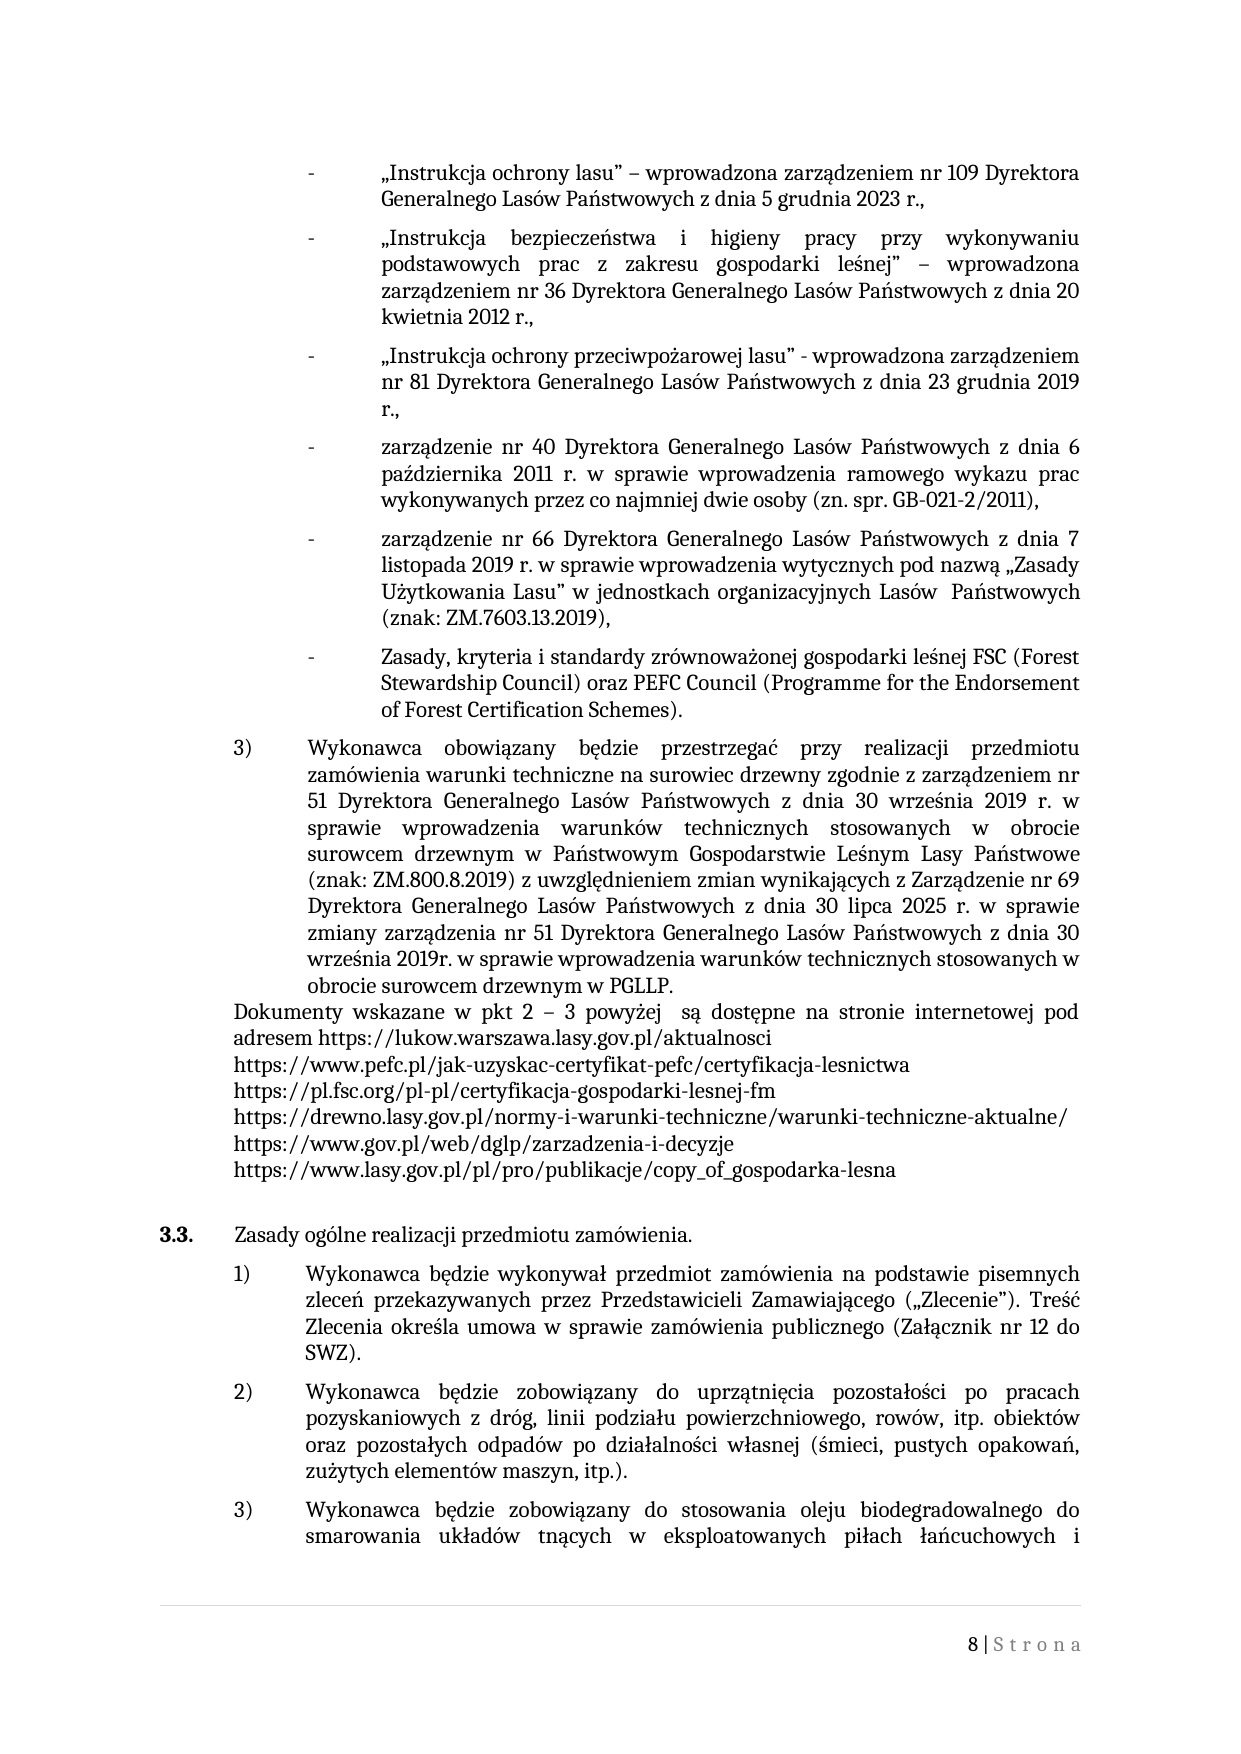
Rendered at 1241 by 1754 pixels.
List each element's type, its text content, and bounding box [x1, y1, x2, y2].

text - „Instrukcja bezpieczeństwa i higieny pracy przy wykonywaniu podstawowych prac z zakresu gospodarki leśnej” – wprowadzona zarządzeniem nr 36 Dyrektora Generalnego Lasów Państwowych z dnia 20 kwietnia 2012 r., [307, 225, 1081, 330]
text 3) Wykonawca obowiązany będzie przestrzegać przy realizacji przedmiotu zamówienia warunki techniczne na surowiec drzewny zgodnie z zarządzeniem nr 51 Dyrektora Generalnego Lasów Państwowych z dnia 30 września 2019 r. w sprawie wprowadzenia warunków technicznych stosowanych w obrocie surowcem drzewnym w Państwowym Gospodarstwie Leśnym Lasy Państwowe (znak: ZM.800.8.2019) z uwzględnieniem zmian wynikających z Zarządzenie nr 69 Dyrektora Generalnego Lasów Państwowych z dnia 30 lipca 2025 r. w sprawie zmiany zarządzenia nr 51 Dyrektora Generalnego Lasów Państwowych z dnia 30 września 2019r. w sprawie wprowadzenia warunków technicznych stosowanych w obrocie surowcem drzewnym w PGLLP. [233, 735, 1081, 999]
text - „Instrukcja ochrony lasu” – wprowadzona zarządzeniem nr 109 Dyrektora Generalnego Lasów Państwowych z dnia 5 grudnia 2023 r., [307, 159, 1081, 212]
text 1) Wykonawca będzie wykonywał przedmiot zamówienia na podstawie pisemnych zleceń przekazywanych przez Przedstawicieli Zamawiającego („Zlecenie”). Treść Zlecenia określa umowa w sprawie zamówienia publicznego (Załącznik nr 12 do SWZ). [234, 1261, 1081, 1366]
text https://www.lasy.gov.pl/pl/pro/publikacje/copy_of_gospodarka-lesna [233, 1157, 1081, 1183]
text https://drewno.lasy.gov.pl/normy-i-warunki-techniczne/warunki-techniczne-aktualne/ [233, 1104, 1081, 1131]
list Zasady ogólne realizacji przedmiotu zamówienia. [159, 1222, 1081, 1248]
text - Zasady, kryteria i standardy zrównoważonej gospodarki leśnej FSC (Forest Stewardship Council) oraz PEFC Council (Programme for the Endorsement of Forest Certification Schemes). [307, 644, 1081, 723]
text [234, 1497, 1081, 1549]
text https://www.gov.pl/web/dglp/zarzadzenia-i-decyzje [233, 1131, 1081, 1157]
text 2) Wykonawca będzie zobowiązany do uprzątnięcia pozostałości po pracach pozyskaniowych z dróg, linii podziału powierzchniowego, rowów, itp. obiektów oraz pozostałych odpadów po działalności własnej (śmieci, pustych opakowań, zużytych elementów maszyn, itp.). [234, 1379, 1081, 1484]
text Dokumenty wskazane w pkt 2 – 3 powyżej są dostępne na stronie internetowej pod adresem https://lukow.warszawa.lasy.gov.pl/aktualnosci [233, 999, 1081, 1051]
text - „Instrukcja ochrony przeciwpożarowej lasu” - wprowadzona zarządzeniem nr 81 Dyrektora Generalnego Lasów Państwowych z dnia 23 grudnia 2019 r., [307, 343, 1081, 422]
text - zarządzenie nr 40 Dyrektora Generalnego Lasów Państwowych z dnia 6 października 2011 r. w sprawie wprowadzenia ramowego wykazu prac wykonywanych przez co najmniej dwie osoby (zn. spr. GB-021-2/2011), [307, 434, 1081, 513]
text - zarządzenie nr 66 Dyrektora Generalnego Lasów Państwowych z dnia 7 listopada 2019 r. w sprawie wprowadzenia wytycznych pod nazwą „Zasady Użytkowania Lasu” w jednostkach organizacyjnych Lasów Państwowych (znak: ZM.7603.13.2019), [307, 526, 1081, 631]
text https://www.pefc.pl/jak-uzyskac-certyfikat-pefc/certyfikacja-lesnictwa https://pl.fsc.org/pl-pl/certyfikacja-gospodarki-lesnej-fm [233, 1051, 1081, 1104]
